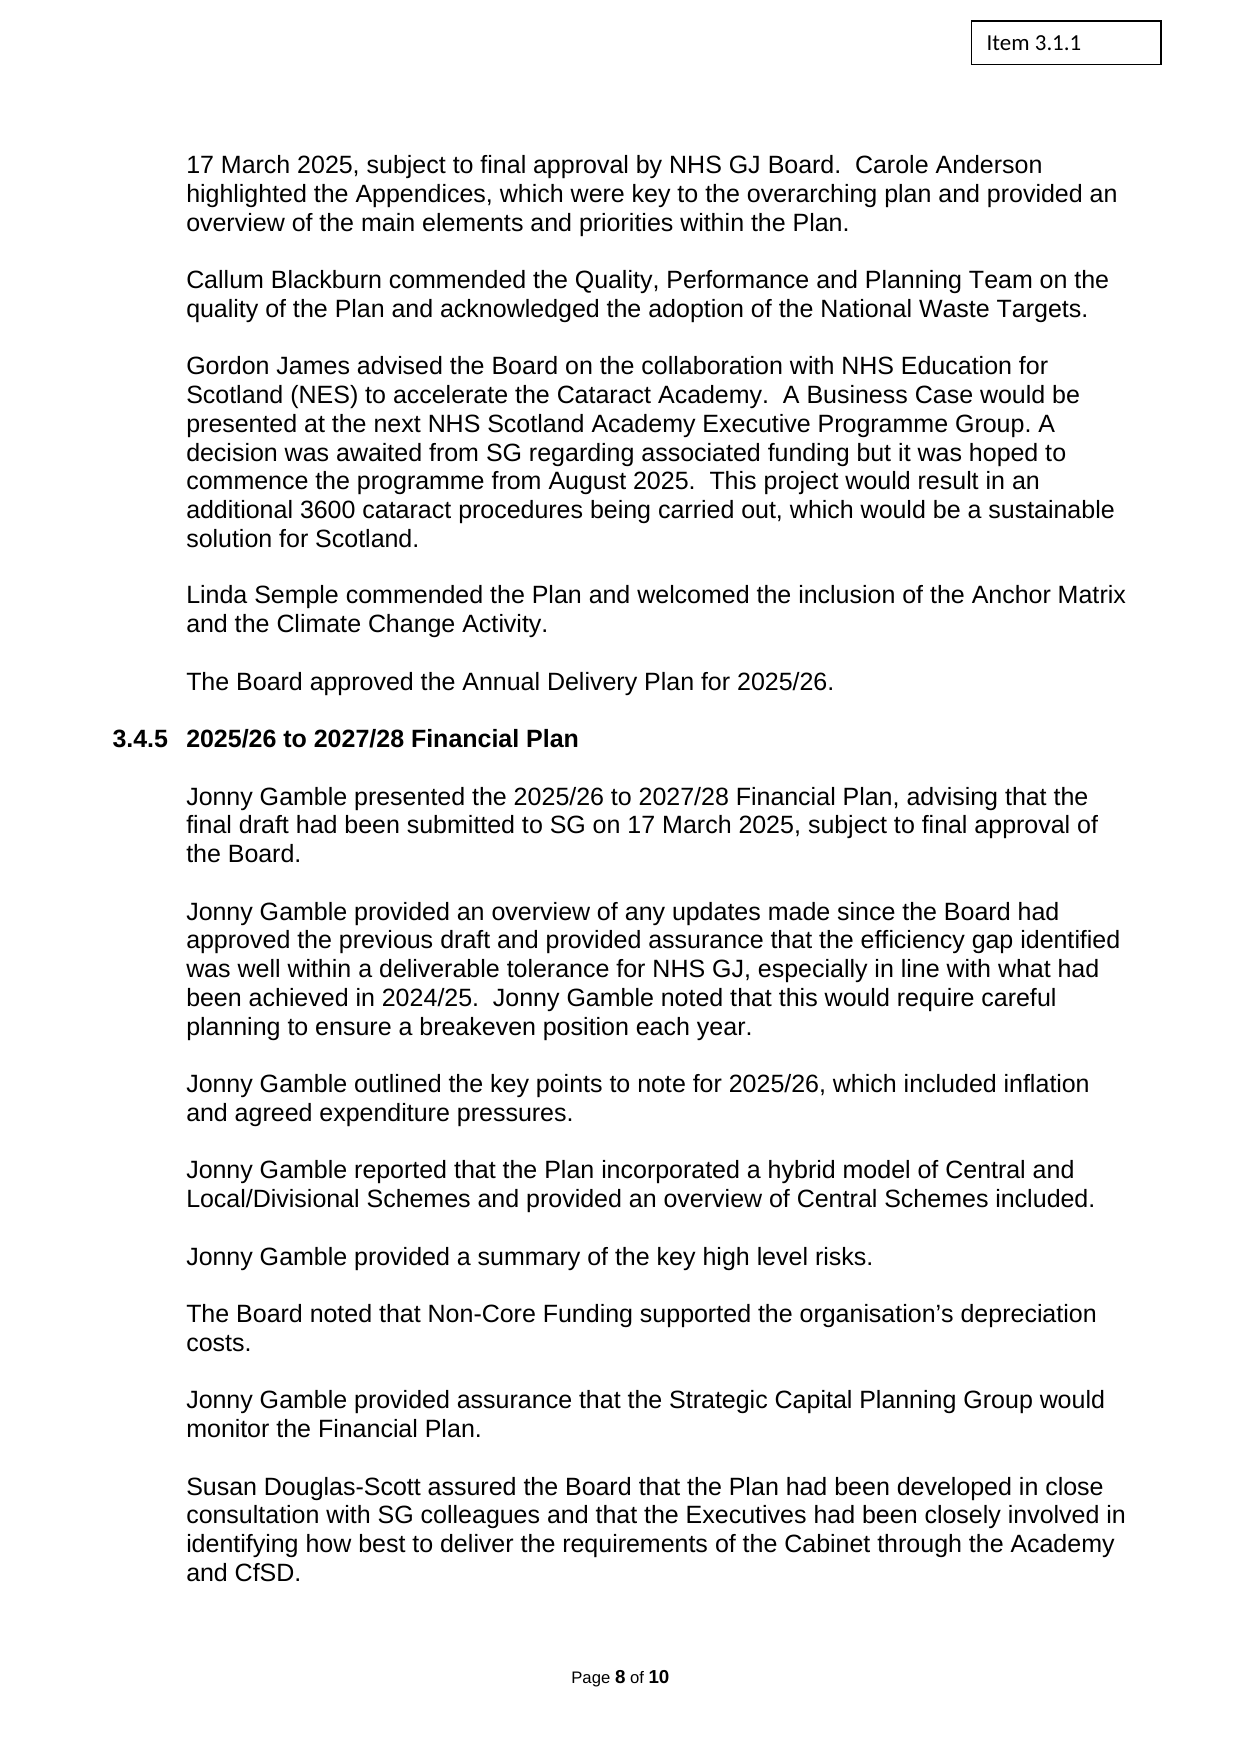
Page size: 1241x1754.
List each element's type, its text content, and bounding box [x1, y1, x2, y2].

text Linda Semple commended the Plan and welcomed the inclusion of the Anchor Matrix and the Climate Change Activity. [186, 581, 1128, 638]
text Susan Douglas-Scott assured the Board that the Plan had been developed in close consultation with SG colleagues and that the Executives had been closely involved in identifying how best to deliver the requirements of the Cabinet through the Academy and CfSD. [112, 1472, 1128, 1587]
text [186, 150, 1128, 236]
text Jonny Gamble provided an overview of any updates made since the Board had approved the previous draft and provided assurance that the efficiency gap identified was well within a deliverable tolerance for NHS GJ, especially in line with what had been achieved in 2024/25. Jonny Gamble noted that this would require careful planning to ensure a breakeven position each year. [112, 897, 1128, 1041]
text Callum Blackburn commended the Quality, Performance and Planning Team on the quality of the Plan and acknowledged the adoption of the National Waste Targets. [186, 265, 1128, 322]
text Jonny Gamble provided assurance that the Strategic Capital Planning Group would monitor the Financial Plan. [112, 1386, 1128, 1443]
text Jonny Gamble provided a summary of the key high level risks. [112, 1242, 1128, 1271]
text 3.4.5 2025/26 to 2027/28 Financial Plan [112, 724, 1128, 753]
text The Board noted that Non-Core Funding supported the organisation’s depreciation costs. [112, 1299, 1128, 1357]
text Jonny Gamble reported that the Plan incorporated a hybrid model of Central and Local/Divisional Schemes and provided an overview of Central Schemes included. [112, 1156, 1128, 1213]
text Jonny Gamble presented the 2025/26 to 2027/28 Financial Plan, advising that the final draft had been submitted to SG on 17 March 2025, subject to final approval of the Board. [112, 782, 1128, 868]
text Jonny Gamble outlined the key points to note for 2025/26, which included inflation and agreed expenditure pressures. [112, 1069, 1128, 1127]
text The Board approved the Annual Delivery Plan for 2025/26. [186, 667, 1128, 696]
text Gordon James advised the Board on the collaboration with NHS Education for Scotland (NES) to accelerate the Cataract Academy. A Business Case would be presented at the next NHS Scotland Academy Executive Programme Group. A decision was awaited from SG regarding associated funding but it was hoped to commence the programme from August 2025. This project would result in an additional 3600 cataract procedures being carried out, which would be a sustainable solution for Scotland. [186, 351, 1128, 552]
